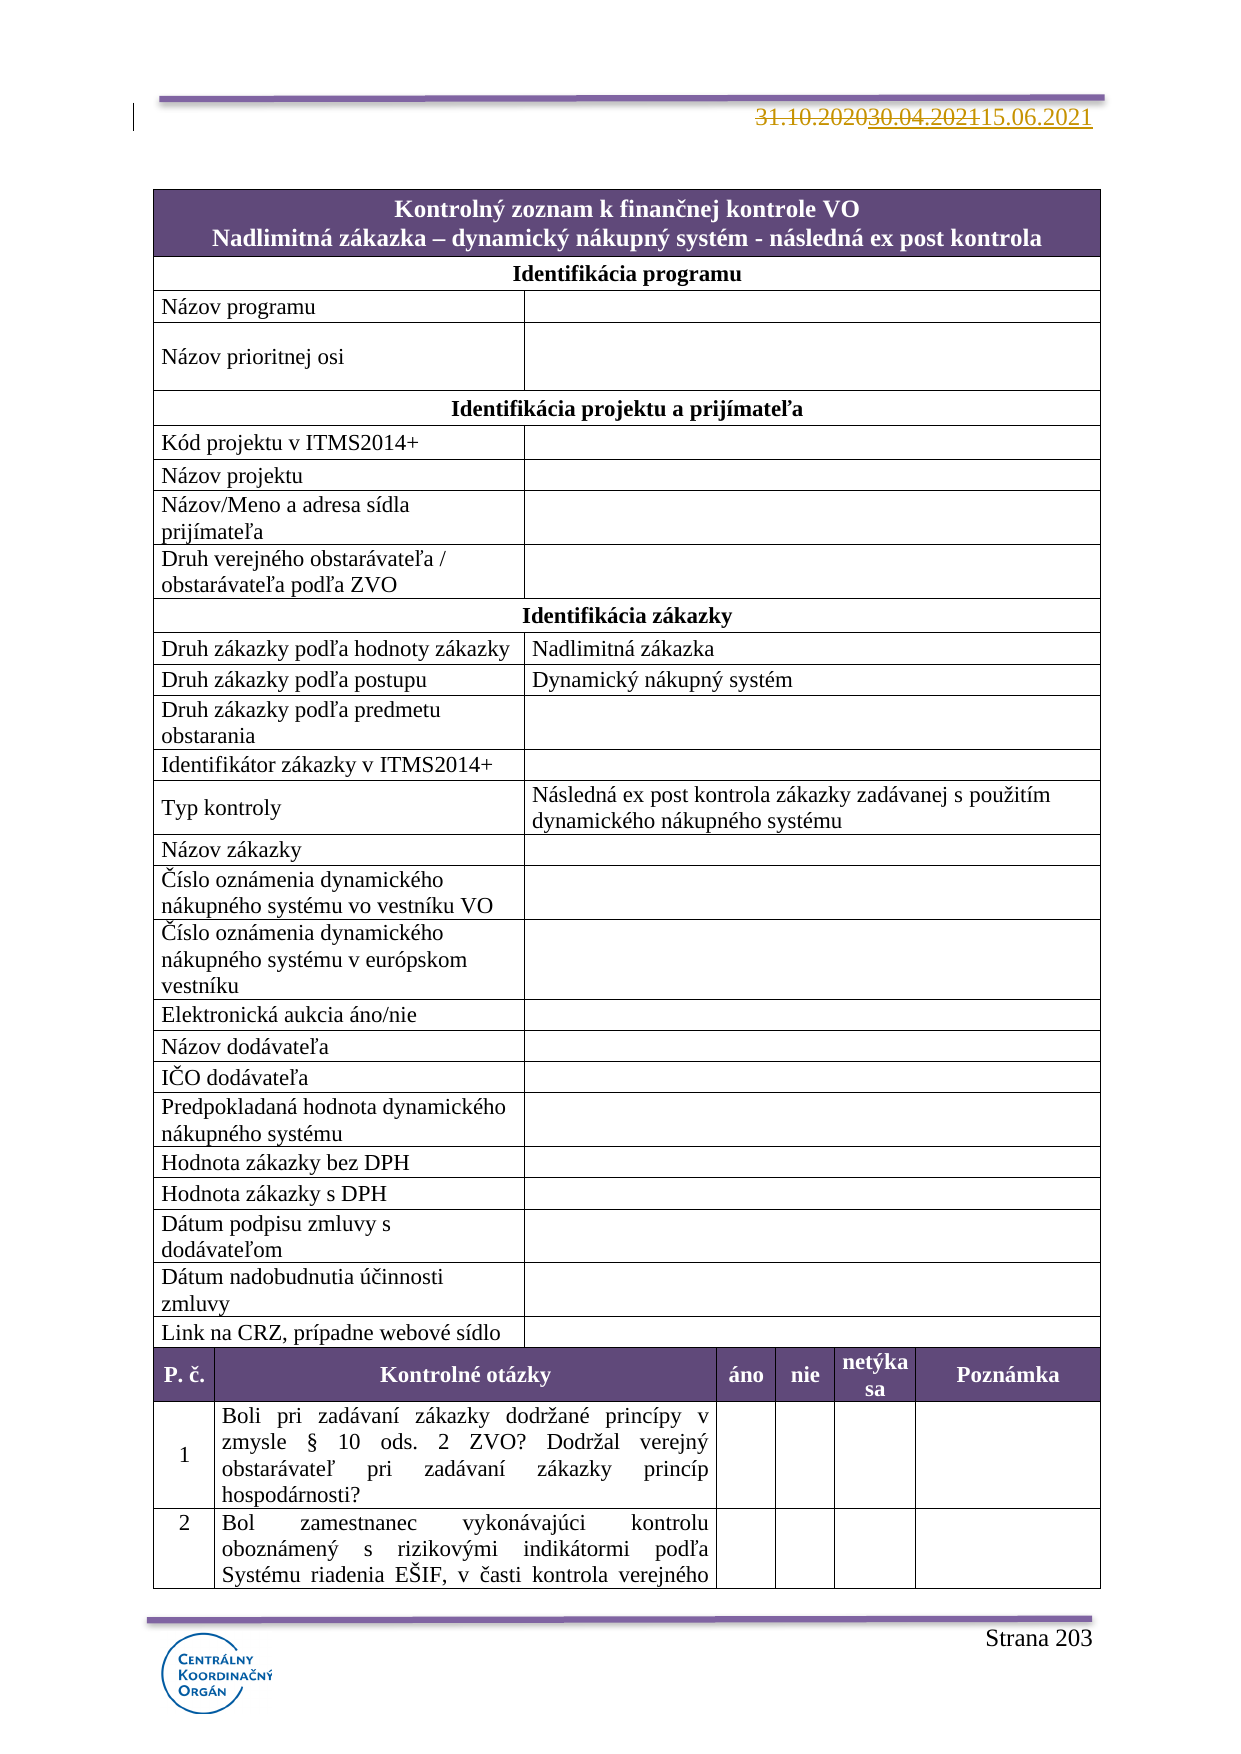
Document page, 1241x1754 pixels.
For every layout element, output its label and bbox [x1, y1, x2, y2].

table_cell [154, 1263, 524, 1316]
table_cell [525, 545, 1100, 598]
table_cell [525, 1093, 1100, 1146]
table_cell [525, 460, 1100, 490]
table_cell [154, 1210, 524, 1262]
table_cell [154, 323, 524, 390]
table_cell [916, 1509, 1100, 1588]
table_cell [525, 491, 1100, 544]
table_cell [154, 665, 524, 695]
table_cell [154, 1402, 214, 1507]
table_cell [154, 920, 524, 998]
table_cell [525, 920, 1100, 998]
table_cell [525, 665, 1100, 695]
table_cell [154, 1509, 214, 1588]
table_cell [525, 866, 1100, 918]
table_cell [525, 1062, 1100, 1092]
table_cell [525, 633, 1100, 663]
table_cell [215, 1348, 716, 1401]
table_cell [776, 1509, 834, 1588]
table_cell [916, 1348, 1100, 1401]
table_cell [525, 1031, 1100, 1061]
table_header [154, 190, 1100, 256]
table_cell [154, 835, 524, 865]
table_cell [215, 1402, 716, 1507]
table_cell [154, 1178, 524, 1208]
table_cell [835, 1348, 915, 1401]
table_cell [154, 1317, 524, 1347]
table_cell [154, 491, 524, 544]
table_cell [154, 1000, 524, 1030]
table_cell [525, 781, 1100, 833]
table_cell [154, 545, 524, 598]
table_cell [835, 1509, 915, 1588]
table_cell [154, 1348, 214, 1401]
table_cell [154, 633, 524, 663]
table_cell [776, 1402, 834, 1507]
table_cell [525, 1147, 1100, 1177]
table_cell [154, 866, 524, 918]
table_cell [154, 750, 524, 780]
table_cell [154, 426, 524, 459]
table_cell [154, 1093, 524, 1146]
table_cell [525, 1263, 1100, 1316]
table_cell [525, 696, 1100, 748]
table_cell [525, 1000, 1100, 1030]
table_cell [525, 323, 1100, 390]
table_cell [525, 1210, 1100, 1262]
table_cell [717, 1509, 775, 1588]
picture [159, 1631, 272, 1713]
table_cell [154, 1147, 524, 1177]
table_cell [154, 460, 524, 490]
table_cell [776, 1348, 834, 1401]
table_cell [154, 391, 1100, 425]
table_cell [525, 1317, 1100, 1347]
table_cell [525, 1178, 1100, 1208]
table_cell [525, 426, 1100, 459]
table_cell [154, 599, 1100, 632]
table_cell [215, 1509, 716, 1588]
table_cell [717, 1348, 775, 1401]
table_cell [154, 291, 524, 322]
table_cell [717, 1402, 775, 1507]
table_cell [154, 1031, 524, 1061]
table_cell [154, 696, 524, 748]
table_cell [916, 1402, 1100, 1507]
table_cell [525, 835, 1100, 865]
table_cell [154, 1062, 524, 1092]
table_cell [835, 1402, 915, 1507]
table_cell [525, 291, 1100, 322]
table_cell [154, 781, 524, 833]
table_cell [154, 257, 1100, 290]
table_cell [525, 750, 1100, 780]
